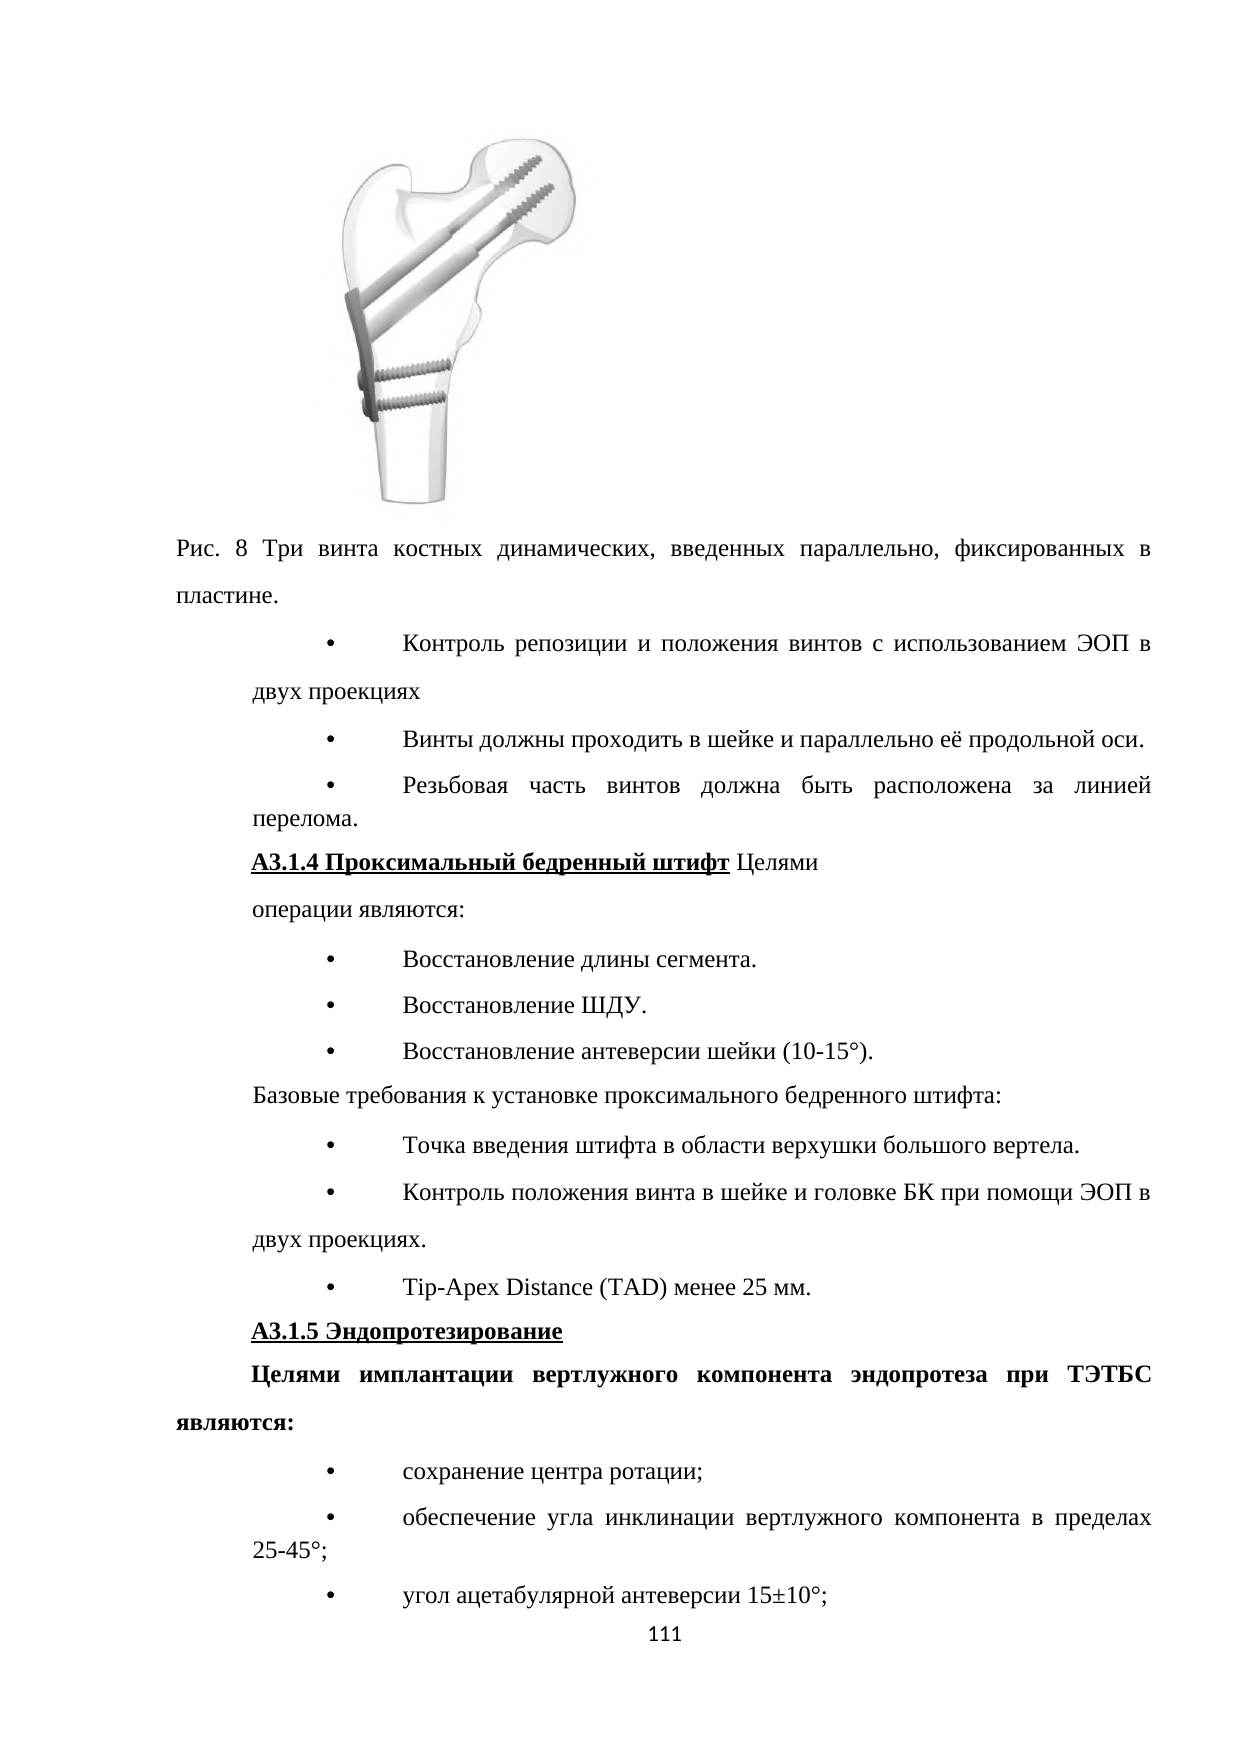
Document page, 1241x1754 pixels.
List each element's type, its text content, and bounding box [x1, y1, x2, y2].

list сохранение центра ротации; [252, 1456, 1152, 1485]
list Контроль положения винта в шейке и головке БК при помощи ЭОП в двух проекциях. [252, 1177, 1152, 1253]
picture [255, 118, 662, 524]
list Восстановление длины сегмента. [252, 944, 1152, 973]
list Восстановление антеверсии шейки (10-15°). [252, 1036, 1152, 1065]
list обеспечение угла инклинации вертлужного компонента в пределах 25-45°; [252, 1502, 1152, 1563]
list Резьбовая часть винтов должна быть расположена за линией перелома. [252, 770, 1152, 831]
text А3.1.4 Проксимальный бедренный штифт Целями операции являются: [251, 847, 820, 923]
list Tip-Apex Distance (TAD) менее 25 мм. [252, 1271, 1152, 1300]
list Контроль репозиции и положения винтов с использованием ЭОП в двух проекциях [252, 628, 1152, 705]
list Точка введения штифта в области верхушки большого вертела. [252, 1130, 1152, 1159]
list Восстановление ШДУ. [252, 990, 1152, 1019]
text Базовые требования к установке проксимального бедренного штифта: [252, 1080, 1152, 1109]
text Рис. 8 Три винта костных динамических, введенных параллельно, фиксированных в пластине. [176, 533, 1152, 609]
list угол ацетабулярной антеверсии 15±10°; [252, 1581, 1152, 1609]
list Винты должны проходить в шейке и параллельно её продольной оси. [252, 724, 1152, 753]
text Целями имплантации вертлужного компонента эндопротеза при ТЭТБС являются: [176, 1359, 1153, 1436]
subtitle А3.1.5 Эндопротезирование [251, 1316, 1157, 1345]
